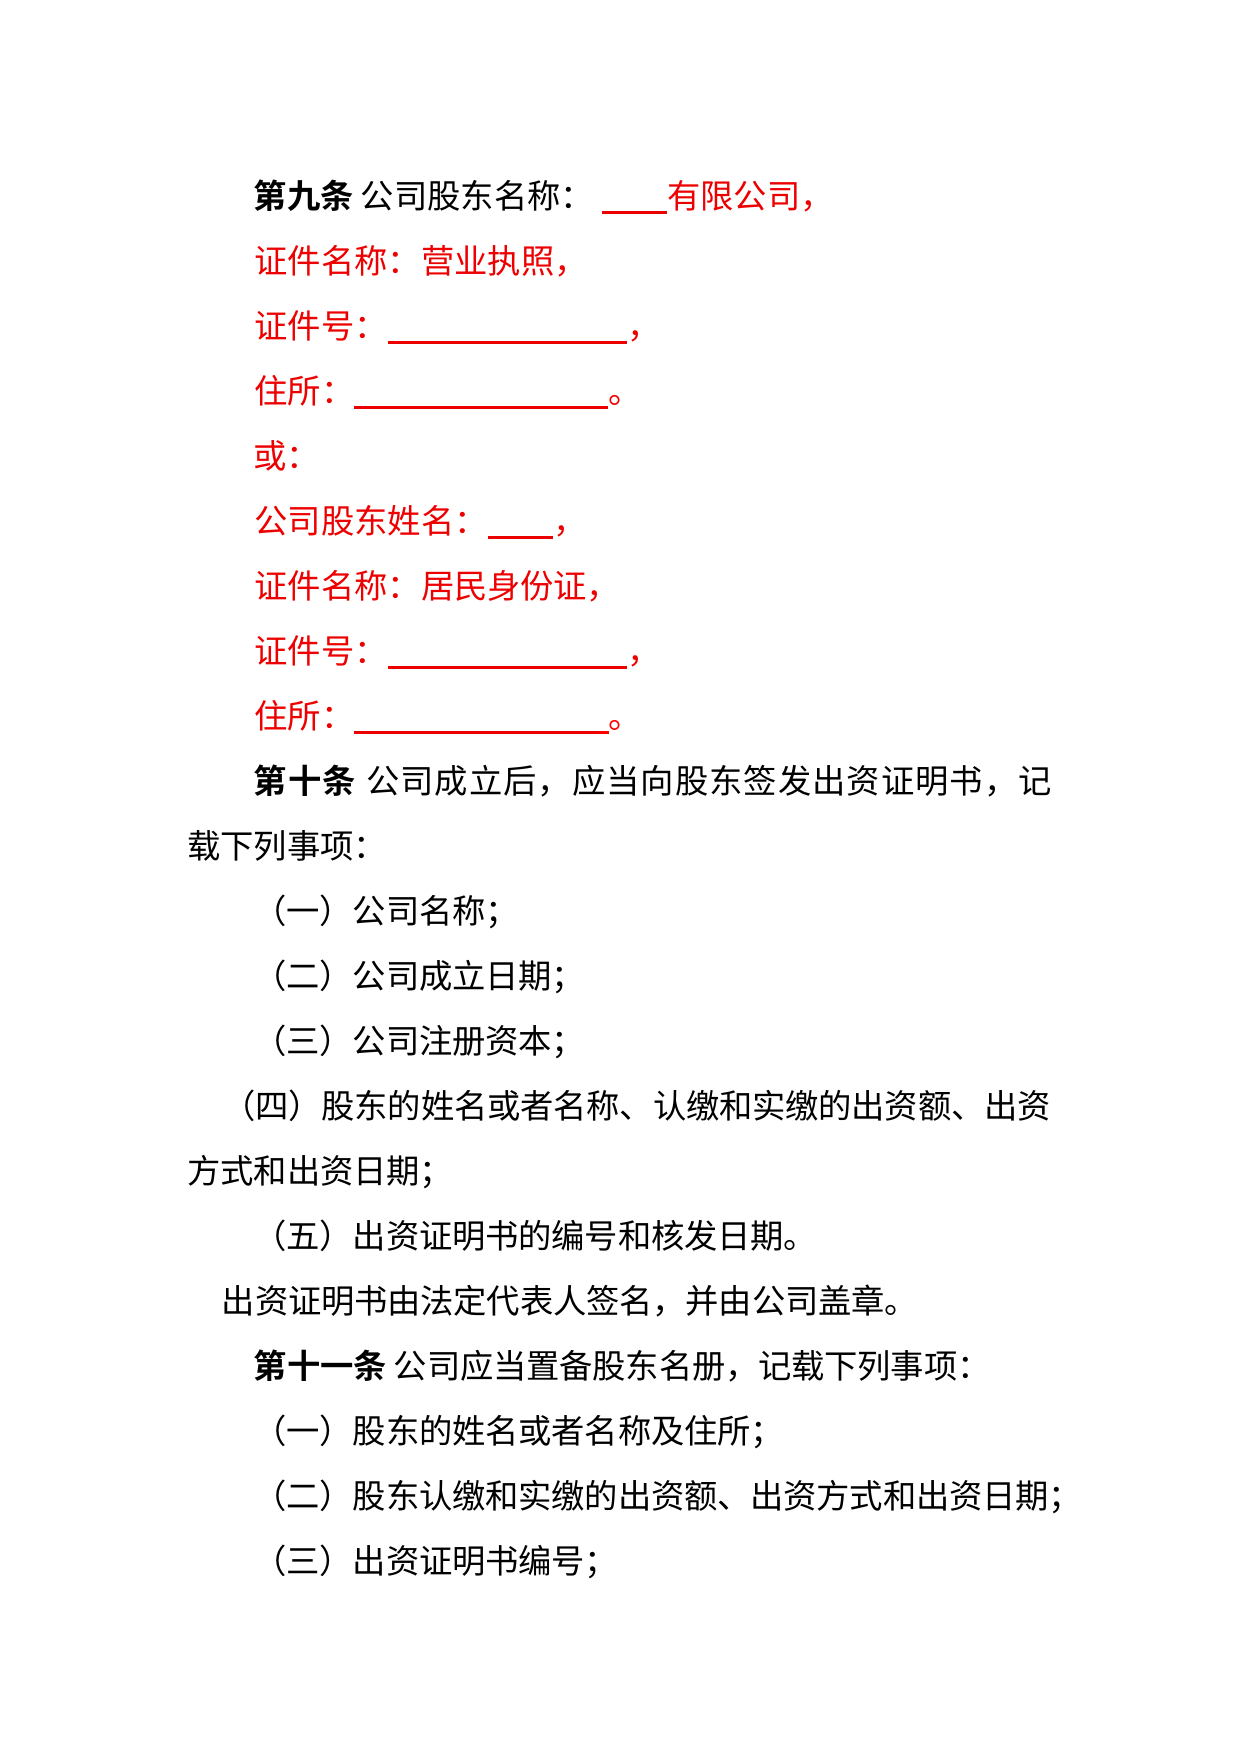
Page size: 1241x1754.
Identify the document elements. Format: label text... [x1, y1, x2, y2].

text 证件号： ， [187, 617, 1053, 682]
text 住所： 。 [187, 357, 1053, 422]
text （一）股东的姓名或者名称及住所； [187, 1397, 1053, 1462]
text （二）股东认缴和实缴的出资额、出资方式和出资日期； [187, 1462, 1053, 1527]
text 或： [187, 422, 1053, 487]
text 第十条 公司成立后，应当向股东签发出资证明书，记载下列事项： [187, 747, 1053, 877]
text （一）公司名称； [187, 877, 1053, 942]
text 第十一条 公司应当置备股东名册，记载下列事项： [187, 1332, 1053, 1397]
text （五）出资证明书的编号和核发日期。 [187, 1202, 1053, 1267]
text （四）股东的姓名或者名称、认缴和实缴的出资额、出资方式和出资日期； [187, 1072, 1053, 1202]
text （三）出资证明书编号； [187, 1527, 1053, 1592]
text 公司股东姓名： ， [187, 487, 1053, 552]
text （三）公司注册资本； [187, 1007, 1053, 1072]
text 证件名称：营业执照， [187, 227, 1053, 292]
text 证件号： ， [187, 292, 1053, 357]
text （二）公司成立日期； [187, 942, 1053, 1007]
text 住所： 。 [187, 682, 1053, 747]
text 证件名称：居民身份证， [187, 552, 1053, 617]
text 第九条 公司股东名称： 有限公司， [187, 162, 1053, 227]
text 出资证明书由法定代表人签名，并由公司盖章。 [187, 1267, 1053, 1332]
